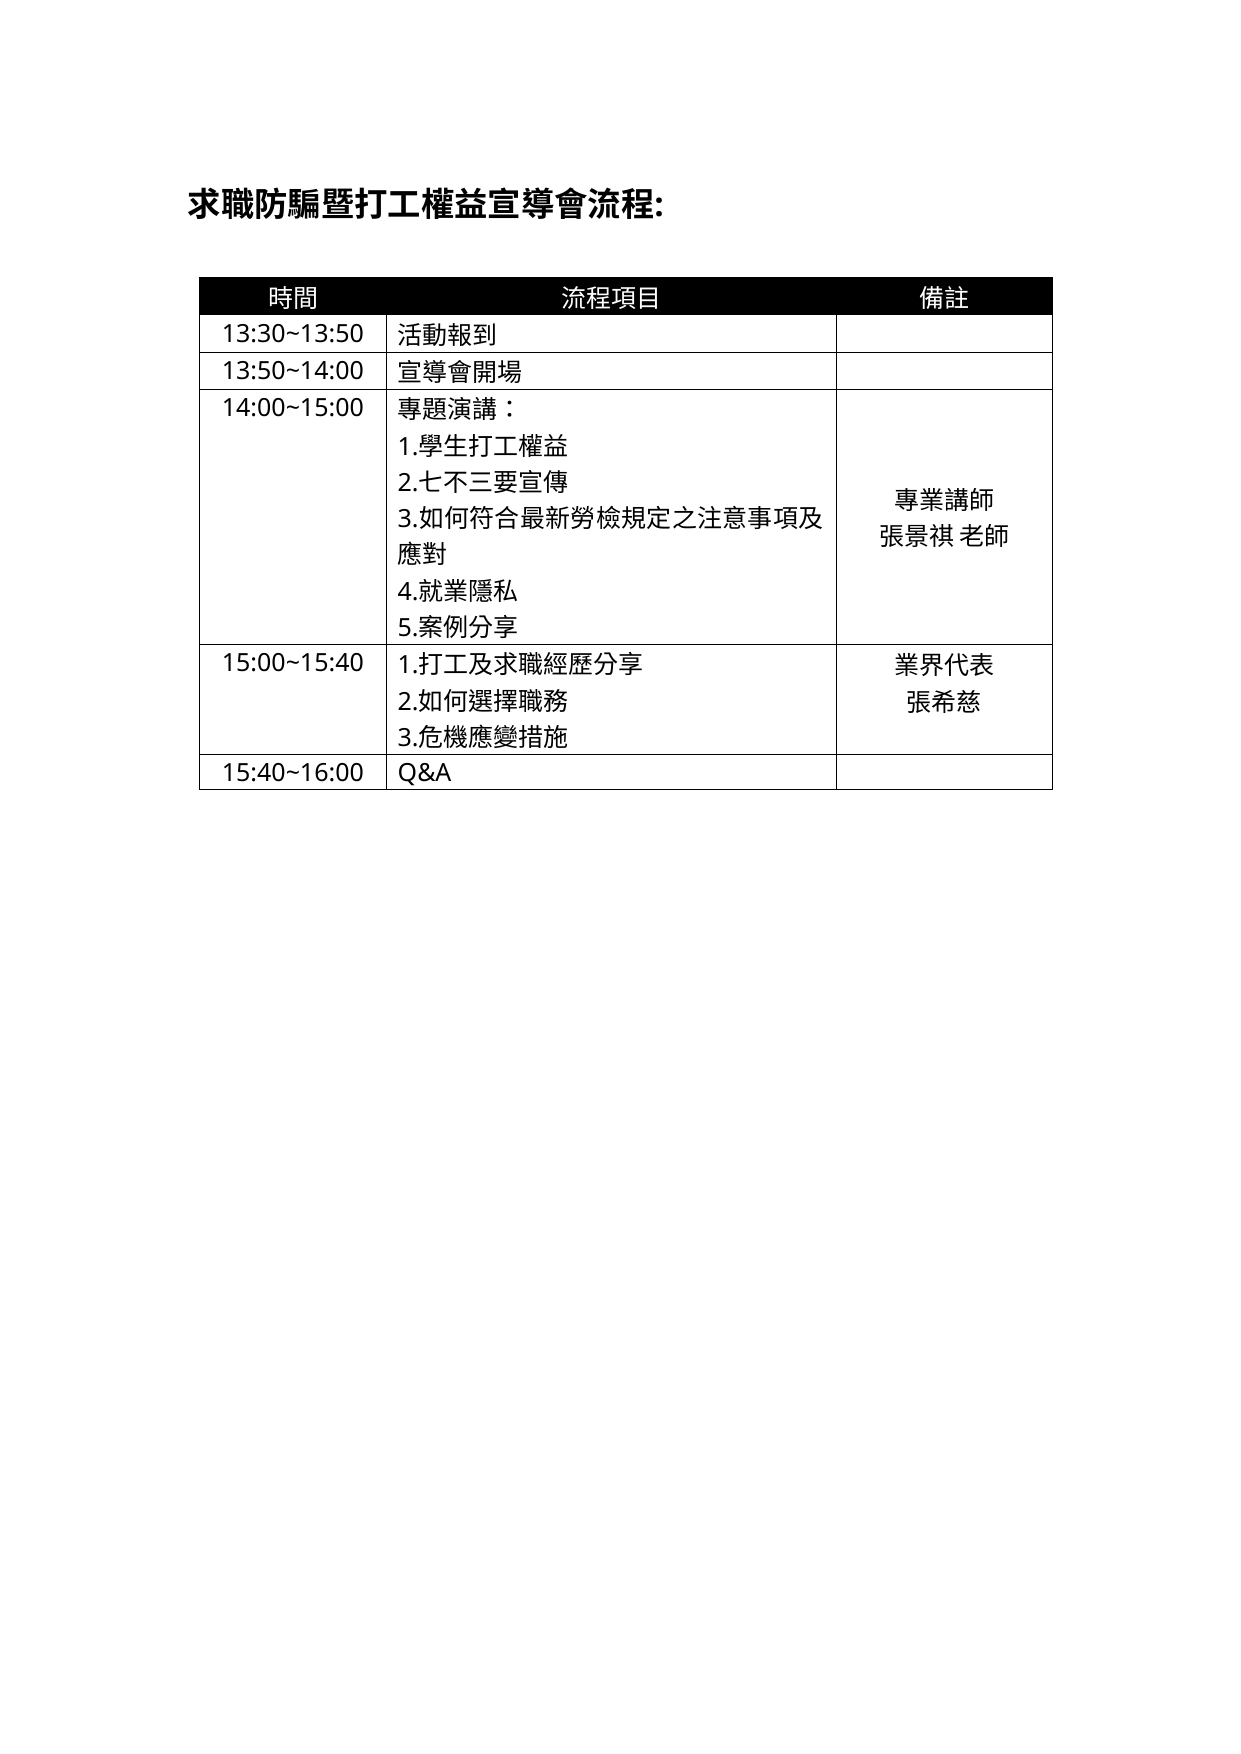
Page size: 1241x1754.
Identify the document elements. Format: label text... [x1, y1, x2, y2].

table_cell 活動報到 [387, 315, 836, 352]
table_cell 13:50~14:00 [200, 353, 386, 389]
table_cell 專題演講： 1.學生打工權益 2.七不三要宣傳 3.如何符合最新勞檢規定之注意事項及應對 4.就業隱私 5.案例分享 [387, 390, 836, 644]
table_cell Q&A [387, 755, 836, 788]
table_header 備註 [837, 278, 1052, 314]
table_cell 宣導會開場 [387, 353, 836, 389]
table_cell 15:00~15:40 [200, 645, 386, 753]
table_header 流程項目 [387, 278, 836, 314]
table_header 時間 [200, 278, 386, 314]
table_cell 專業講師 張景祺 老師 [837, 390, 1052, 644]
table_cell 業界代表 張希慈 [837, 645, 1052, 753]
table_cell [837, 315, 1052, 352]
table_cell 14:00~15:00 [200, 390, 386, 644]
table_cell [837, 353, 1052, 389]
table_cell [837, 755, 1052, 788]
table_cell 1.打工及求職經歷分享 2.如何選擇職務 3.危機應變措施 [387, 645, 836, 753]
table_cell 15:40~16:00 [200, 755, 386, 788]
table_cell 13:30~13:50 [200, 315, 386, 352]
text 求職防騙暨打工權益宣導會流程: [187, 164, 1053, 239]
